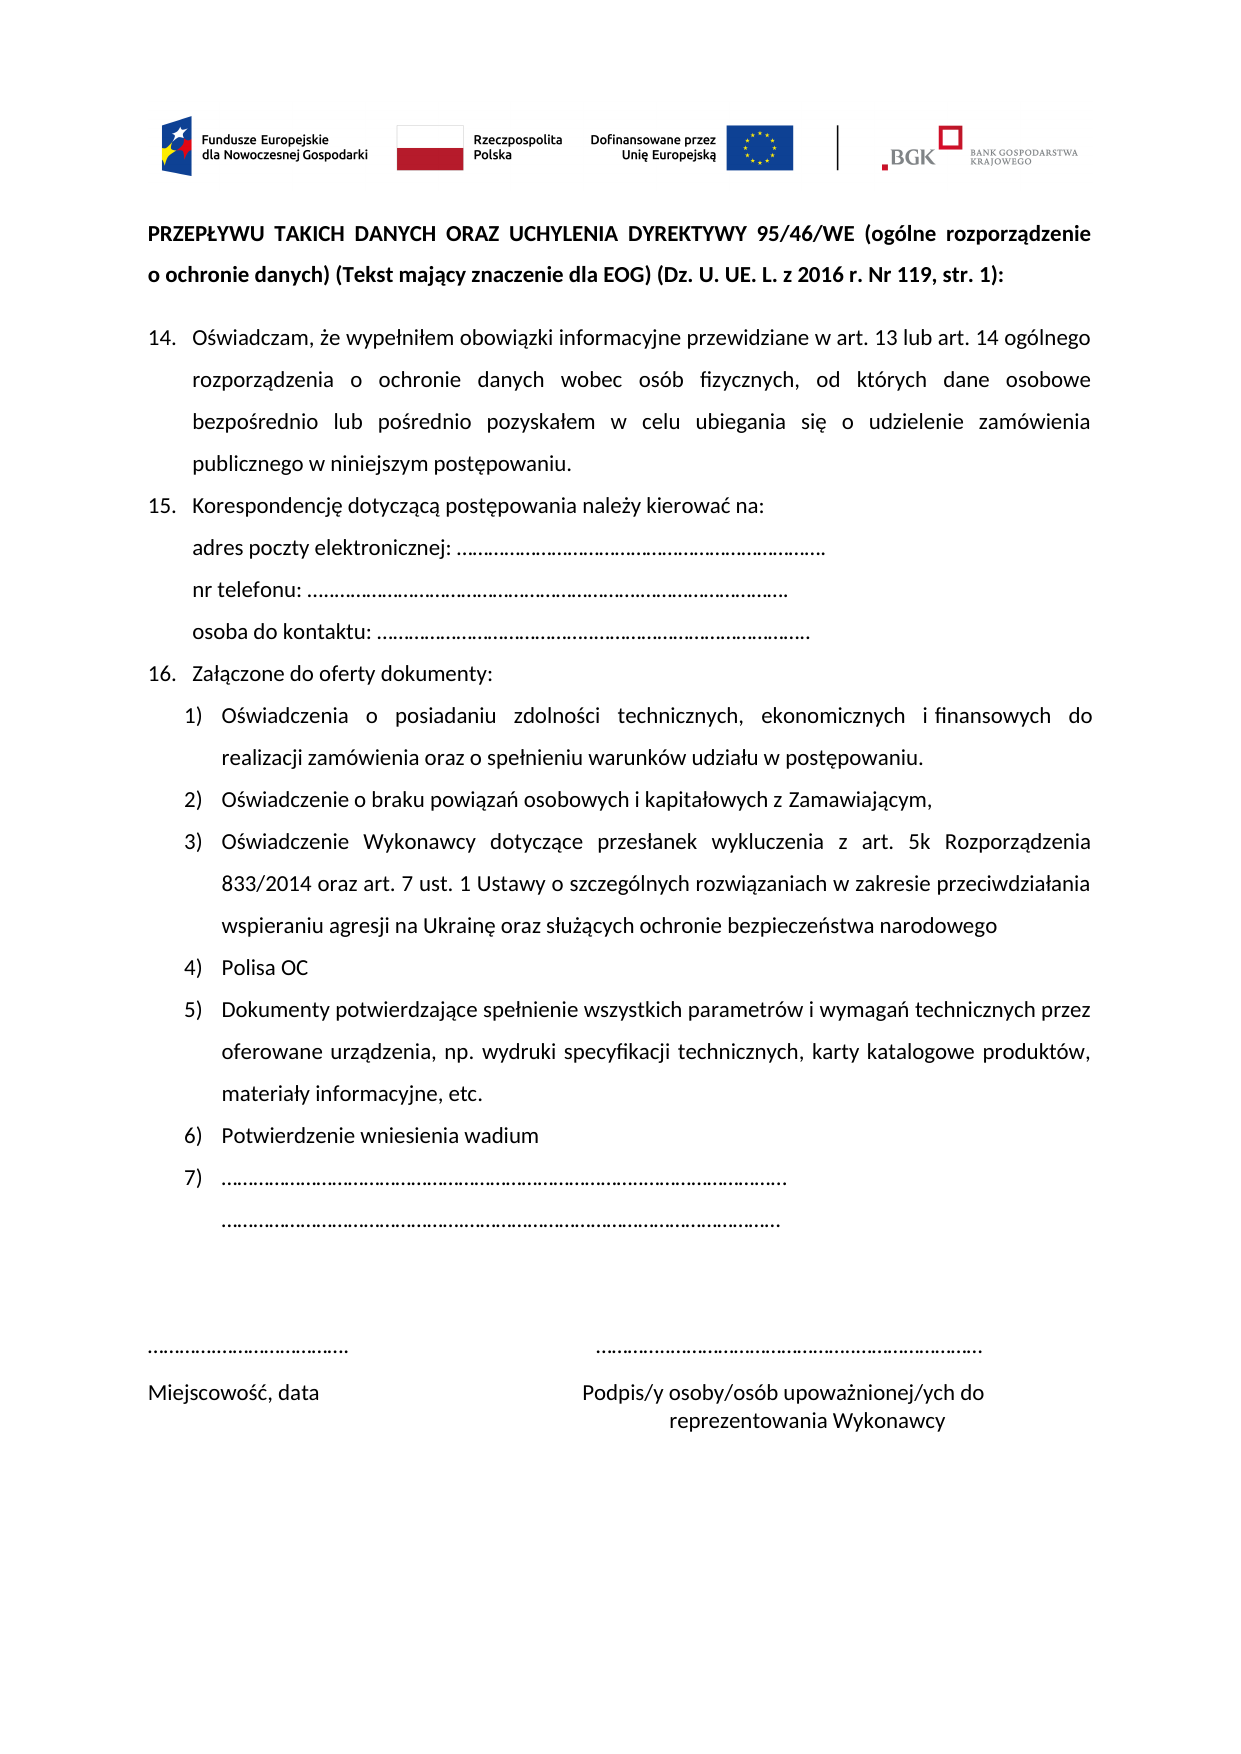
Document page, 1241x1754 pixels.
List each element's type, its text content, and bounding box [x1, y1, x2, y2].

list adres poczty elektronicznej: ……………………………………………………………. [192, 533, 1093, 561]
text ………….……………………. …………..……………………………..…………………… [148, 1331, 1093, 1359]
text Miejscowość, data Podpis/y osoby/osób upoważnionej/ych do [148, 1378, 1093, 1406]
list ……………………………………….…………………………………………………… [221, 1205, 1093, 1233]
text reprezentowania Wykonawcy [590, 1406, 1093, 1434]
list nr telefonu: …..………………………………………………….………………………. [192, 575, 1093, 603]
list Załączone do oferty dokumenty: [148, 659, 1093, 687]
list Korespondencję dotyczącą postępowania należy kierować na: [148, 491, 1093, 519]
picture [147, 101, 1093, 191]
list Oświadczam, że wypełniłem obowiązki informacyjne przewidziane w art. 13 lub art. 14 ogólnego rozporządzenia o ochronie danych wobec osób fizycznych, od których dane osobowe bezpośrednio lub pośrednio pozyskałem w celu ubiegania się o udzielenie zamówienia publicznego w niniejszym postępowaniu. [148, 323, 1093, 477]
list osoba do kontaktu: …………………………………..………………………………….. [192, 617, 1093, 645]
list Dokumenty potwierdzające spełnienie wszystkich parametrów i wymagań technicznych przez oferowane urządzenia, np. wydruki specyfikacji technicznych, karty katalogowe produktów, materiały informacyjne, etc. [184, 995, 1093, 1107]
list ……………………………………………………………………..……………………... [184, 1163, 1093, 1191]
list Polisa OC [184, 953, 1093, 981]
list Potwierdzenie wniesienia wadium [184, 1121, 1093, 1149]
list Oświadczenie Wykonawcy dotyczące przesłanek wykluczenia z art. 5k Rozporządzenia 833/2014 oraz art. 7 ust. 1 Ustawy o szczególnych rozwiązaniach w zakresie przeciwdziałania wspieraniu agresji na Ukrainę oraz służących ochronie bezpieczeństwa narodowego [184, 827, 1093, 939]
list Oświadczenia o posiadaniu zdolności technicznych, ekonomicznych i finansowych do realizacji zamówienia oraz o spełnieniu warunków udziału w postępowaniu. [184, 701, 1093, 771]
list Oświadczenie o braku powiązań osobowych i kapitałowych z Zamawiającym, [184, 785, 1093, 813]
